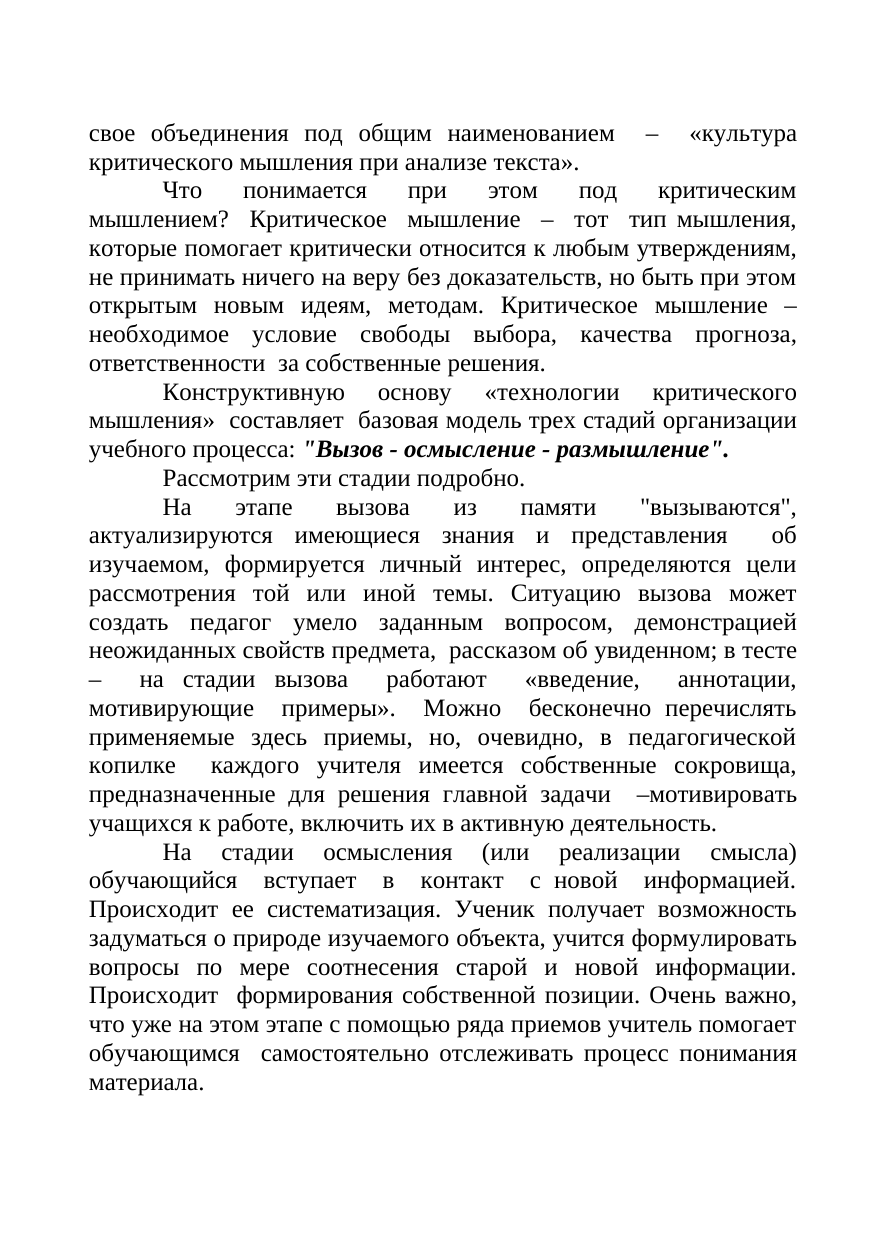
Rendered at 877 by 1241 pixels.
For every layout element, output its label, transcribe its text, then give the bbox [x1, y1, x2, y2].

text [89, 118, 797, 176]
text Конструктивную основу «технологии критического мышления» составляет базовая модель трех стадий организации учебного процесса: "Вызов - осмысление - размышление". [89, 377, 797, 463]
text Что понимается при этом под критическим мышлением? Критическое мышление – тот тип мышления, которые помогает критически относится к любым утверждениям, не принимать ничего на веру без доказательств, но быть при этом открытым новым идеям, методам. Критическое мышление – необходимое условие свободы выбора, качества прогноза, ответственности за собственные решения. [89, 176, 797, 377]
text Рассмотрим эти стадии подробно. [89, 463, 797, 492]
text На стадии осмысления (или реализации смысла) обучающийся вступает в контакт с новой информацией. Происходит ее систематизация. Ученик получает возможность задуматься о природе изучаемого объекта, учится формулировать вопросы по мере соотнесения старой и новой информации. Происходит формирования собственной позиции. Очень важно, что уже на этом этапе с помощью ряда приемов учитель помогает обучающимся самостоятельно отслеживать процесс понимания материала. [89, 837, 797, 1096]
text На этапе вызова из памяти "вызываются", актуализируются имеющиеся знания и представления об изучаемом, формируется личный интерес, определяются цели рассмотрения той или иной темы. Ситуацию вызова может создать педагог умело заданным вопросом, демонстрацией неожиданных свойств предмета, рассказом об увиденном; в тесте – на стадии вызова работают «введение, аннотации, мотивирующие примеры». Можно бесконечно перечислять применяемые здесь приемы, но, очевидно, в педагогической копилке каждого учителя имеется собственные сокровища, предназначенные для решения главной задачи –мотивировать учащихся к работе, включить их в активную деятельность. [89, 492, 797, 837]
